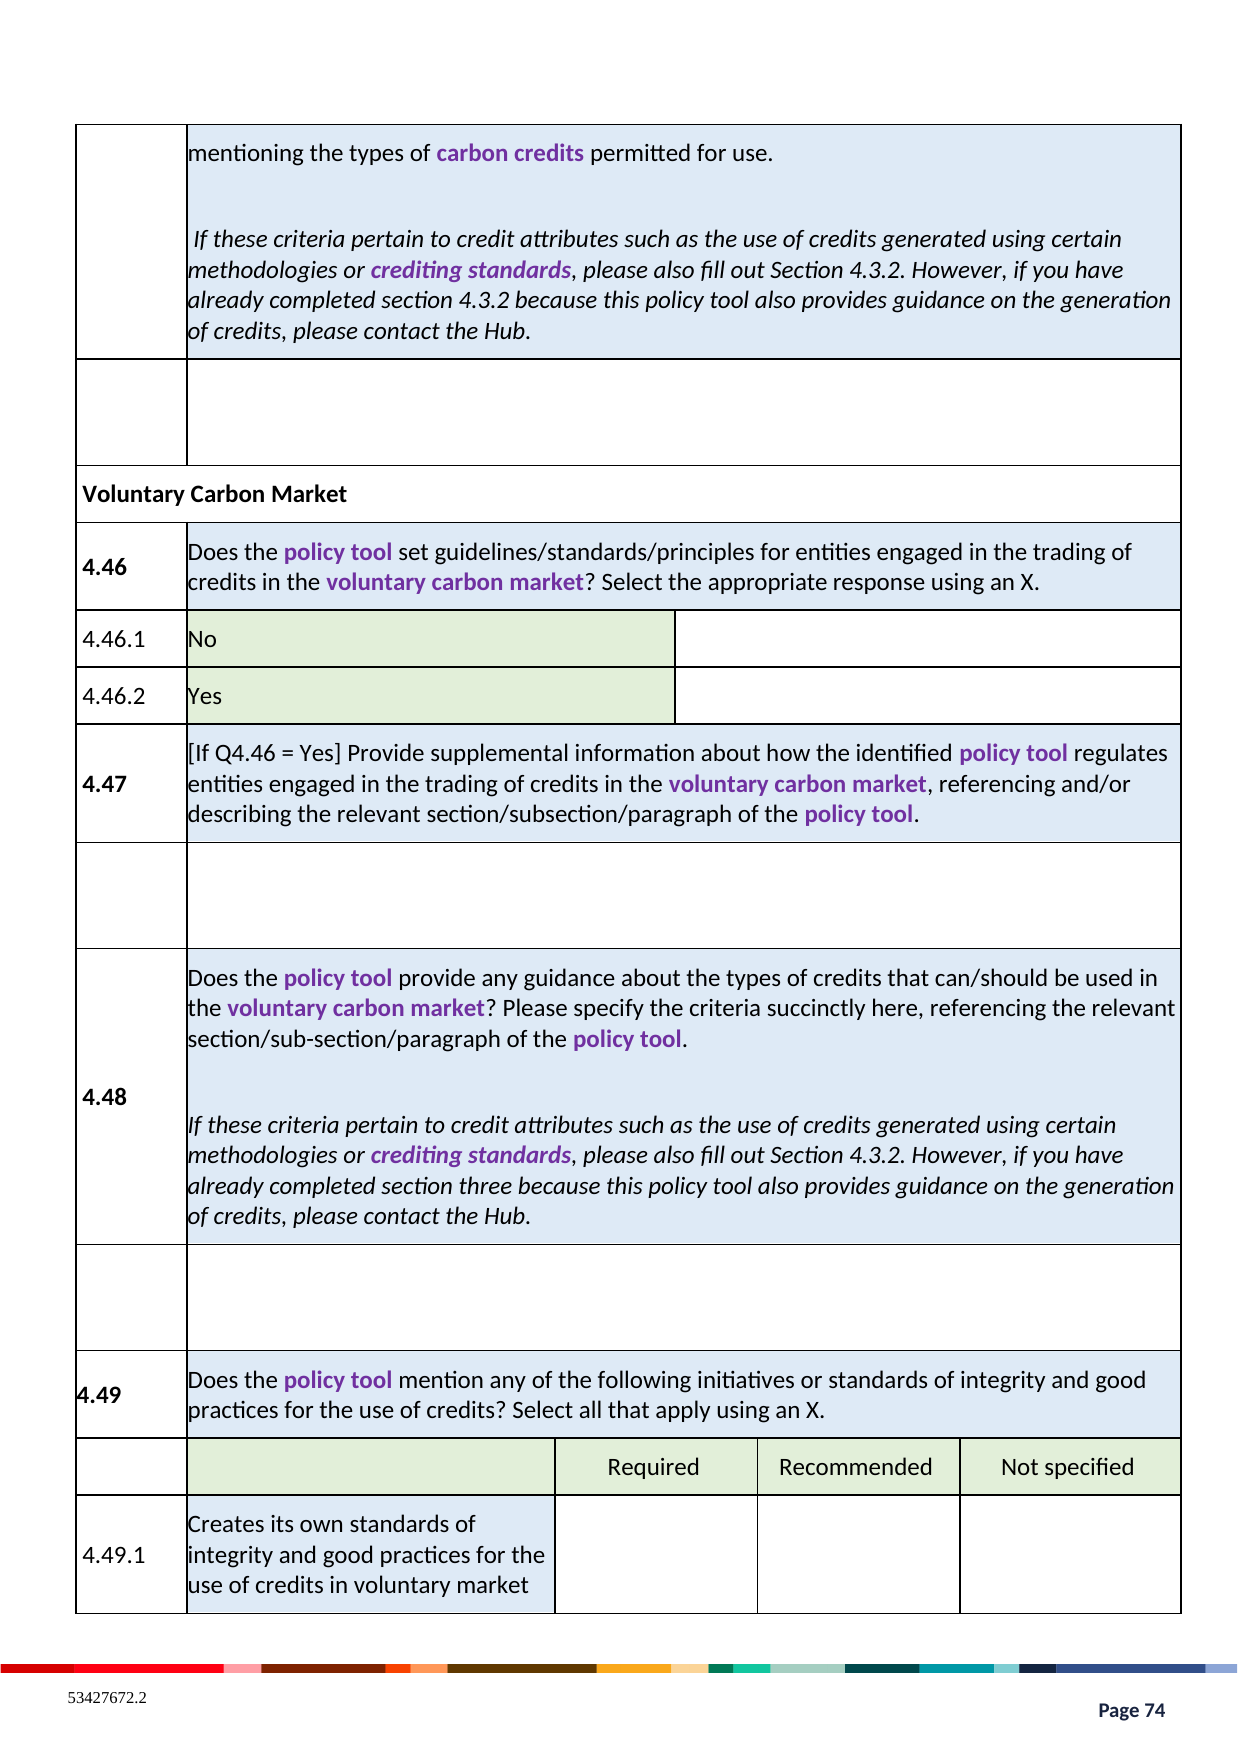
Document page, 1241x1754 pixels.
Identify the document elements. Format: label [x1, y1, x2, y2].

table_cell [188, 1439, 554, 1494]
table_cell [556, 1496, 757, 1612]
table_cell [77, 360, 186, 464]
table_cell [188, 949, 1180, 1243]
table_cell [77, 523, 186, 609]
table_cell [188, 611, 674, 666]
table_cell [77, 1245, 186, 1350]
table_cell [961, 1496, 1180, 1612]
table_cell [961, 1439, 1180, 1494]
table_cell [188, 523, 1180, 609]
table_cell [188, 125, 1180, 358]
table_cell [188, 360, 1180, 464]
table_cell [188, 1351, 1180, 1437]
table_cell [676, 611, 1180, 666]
picture [0, 1664, 1236, 1673]
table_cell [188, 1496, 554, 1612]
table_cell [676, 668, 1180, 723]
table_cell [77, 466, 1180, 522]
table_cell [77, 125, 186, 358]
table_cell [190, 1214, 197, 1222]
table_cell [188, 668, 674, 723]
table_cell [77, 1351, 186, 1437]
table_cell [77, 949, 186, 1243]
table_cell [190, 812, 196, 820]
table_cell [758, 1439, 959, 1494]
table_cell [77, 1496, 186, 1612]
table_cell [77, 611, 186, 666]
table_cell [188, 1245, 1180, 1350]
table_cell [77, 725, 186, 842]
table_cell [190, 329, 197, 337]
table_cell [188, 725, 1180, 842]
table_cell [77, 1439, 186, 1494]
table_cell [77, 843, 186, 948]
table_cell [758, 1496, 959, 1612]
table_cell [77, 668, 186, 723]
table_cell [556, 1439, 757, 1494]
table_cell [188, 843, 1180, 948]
